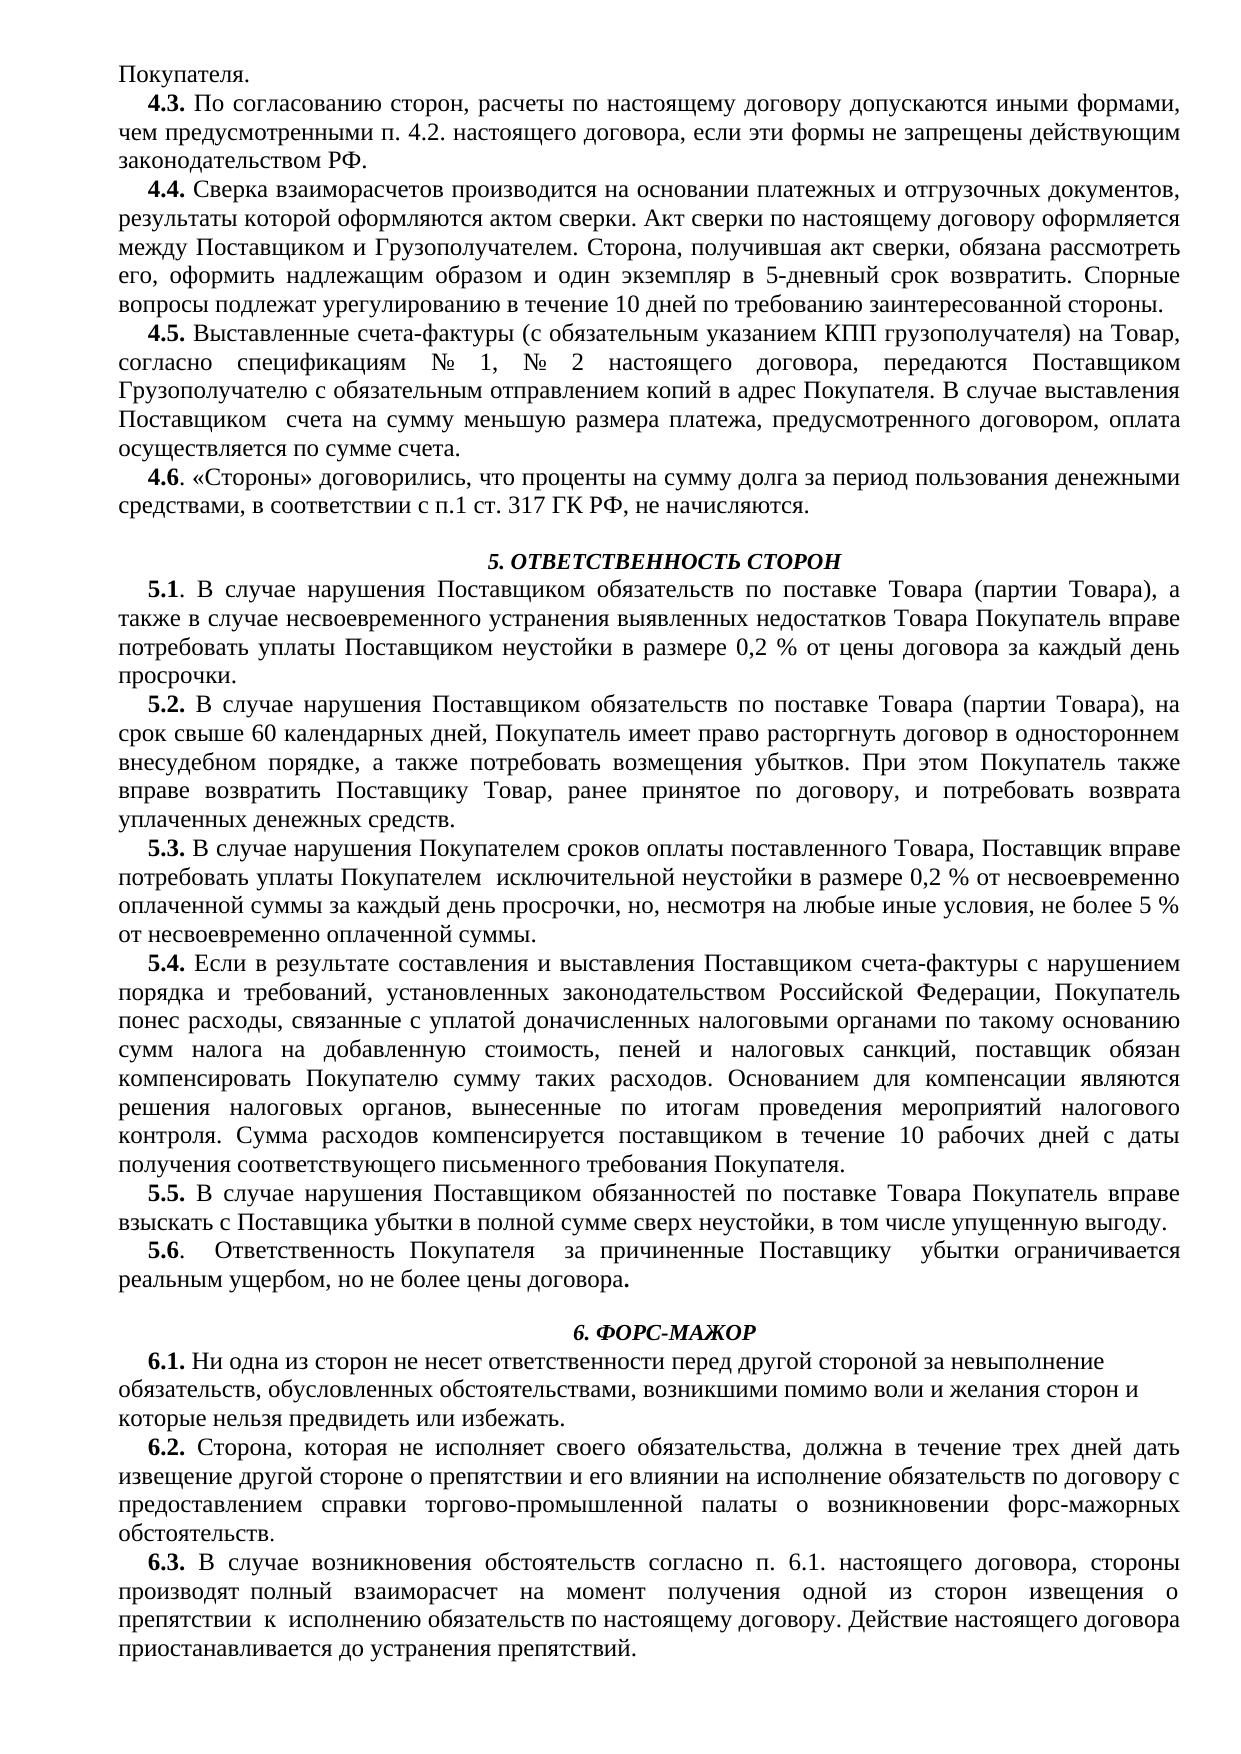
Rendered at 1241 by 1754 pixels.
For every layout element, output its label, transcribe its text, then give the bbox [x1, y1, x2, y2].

text 4.6. «Стороны» договорились, что проценты на сумму долга за период пользования денежными средствами, в соответствии с п.1 ст. 317 ГК РФ, не начисляются. [118, 462, 1181, 519]
text 5.3. В случае нарушения Покупателем сроков оплаты поставленного Товара, Поставщик вправе потребовать уплаты Покупателем исключительной неустойки в размере 0,2 % от несвоевременно оплаченной суммы за каждый день просрочки, но, несмотря на любые иные условия, не более 5 % от несвоевременно оплаченной суммы. [118, 833, 1181, 948]
text 5.4. Если в результате составления и выставления Поставщиком счета-фактуры с нарушением порядка и требований, установленных законодательством Российской Федерации, Покупатель понес расходы, связанные с уплатой доначисленных налоговыми органами по такому основанию сумм налога на добавленную стоимость, пеней и налоговых санкций, поставщик обязан компенсировать Покупателю сумму таких расходов. Основанием для компенсации являются решения налоговых органов, вынесенные по итогам проведения мероприятий налогового контроля. Сумма расходов компенсируется поставщиком в течение 10 рабочих дней с даты получения соответствующего письменного требования Покупателя. [118, 948, 1181, 1178]
text 6.1. Ни одна из сторон не несет ответственности перед другой стороной за невыполнение обязательств, обусловленных обстоятельствами, возникшими помимо воли и желания сторон и которые нельзя предвидеть или избежать. [118, 1346, 1181, 1432]
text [118, 59, 1181, 88]
text 5. ОТВЕТСТВЕННОСТЬ СТОРОН [118, 548, 1181, 574]
text 5.5. В случае нарушения Поставщиком обязанностей по поставке Товара Покупатель вправе взыскать с Поставщика убытки в полной сумме сверх неустойки, в том числе упущенную выгоду. [118, 1178, 1181, 1236]
text 4.5. Выставленные счета-фактуры (с обязательным указанием КПП грузополучателя) на Товар, согласно спецификациям № 1, № 2 настоящего договора, передаются Поставщиком Грузополучателю с обязательным отправлением копий в адрес Покупателя. В случае выставления Поставщиком счета на сумму меньшую размера платежа, предусмотренного договором, оплата осуществляется по сумме счета. [118, 318, 1181, 462]
text 5.1. В случае нарушения Поставщиком обязательств по поставке Товара (партии Товара), а также в случае несвоевременного устранения выявленных недостатков Товара Покупатель вправе потребовать уплаты Поставщиком неустойки в размере 0,2 % от цены договора за каждый день просрочки. [118, 574, 1181, 689]
text 4.3. По согласованию сторон, расчеты по настоящему договору допускаются иными формами, чем предусмотренными п. 4.2. настоящего договора, если эти формы не запрещены действующим законодательством РФ. [118, 88, 1181, 174]
text 6.2. Сторона, которая не исполняет своего обязательства, должна в течение трех дней дать извещение другой стороне о препятствии и его влиянии на исполнение обязательств по договору с предоставлением справки торгово-промышленной палаты о возникновении форс-мажорных обстоятельств. [118, 1432, 1181, 1547]
list 4.4. Сверка взаиморасчетов производится на основании платежных и отгрузочных документов, результаты которой оформляются актом сверки. Акт сверки по настоящему договору оформляется между Поставщиком и Грузополучателем. Сторона, получившая акт сверки, обязана рассмотреть его, оформить надлежащим образом и один экземпляр в 5-дневный срок возвратить. Спорные вопросы подлежат урегулированию в течение 10 дней по требованию заинтересованной стороны. [118, 174, 1181, 318]
text 6.3. В случае возникновения обстоятельств согласно п. 6.1. настоящего договора, стороны производят полный взаиморасчет на момент получения одной из сторон извещения о препятствии к исполнению обязательств по настоящему договору. Действие настоящего договора приостанавливается до устранения препятствий. [118, 1547, 1181, 1662]
text 5.2. В случае нарушения Поставщиком обязательств по поставке Товара (партии Товара), на срок свыше 60 календарных дней, Покупатель имеет право расторгнуть договор в одностороннем внесудебном порядке, а также потребовать возмещения убытков. При этом Покупатель также вправе возвратить Поставщику Товар, ранее принятое по договору, и потребовать возврата уплаченных денежных средств. [118, 689, 1181, 833]
text 5.6. Ответственность Покупателя за причиненные Поставщику убытки ограничивается реальным ущербом, но не более цены договора. [118, 1236, 1181, 1293]
text 6. ФОРС-МАЖОР [118, 1319, 1181, 1346]
